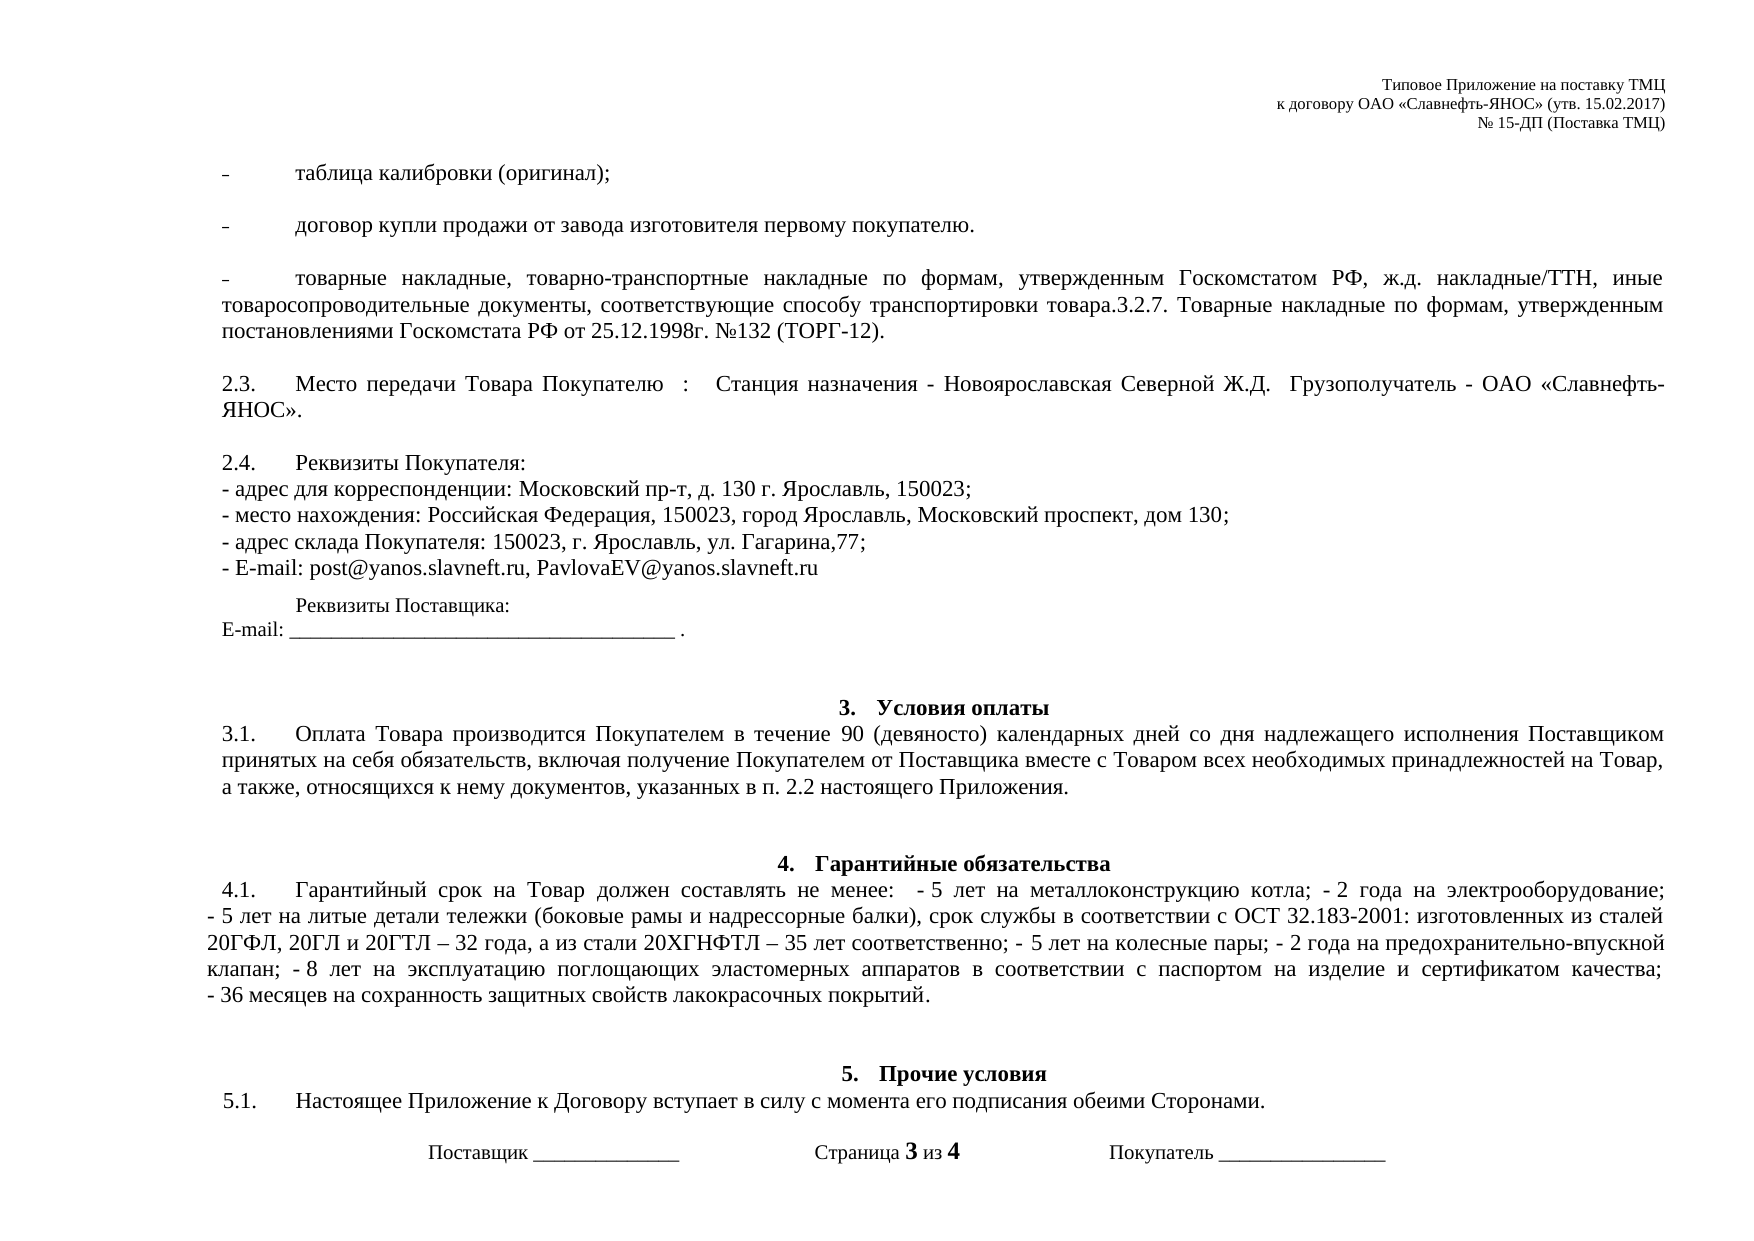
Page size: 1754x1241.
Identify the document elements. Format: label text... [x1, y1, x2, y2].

text 2.3. Место передачи Товара Покупателю . [222, 370, 1665, 422]
text - место нахождения: ; [222, 501, 1665, 528]
list Гарантийные обязательства [223, 850, 1665, 876]
text 4.1. Гарантийный срок на Товар . [207, 876, 1665, 1008]
list Условия оплаты [223, 694, 1665, 720]
text - E-mail: [222, 554, 1665, 581]
text - адрес склада Покупателя: ; [222, 528, 1665, 554]
text - адрес для корреспонденции: ; [222, 475, 1665, 501]
text 5.1. Настоящее Приложение к Договору вступает в силу с момента его подписания обеими Сторонами. [223, 1087, 1665, 1113]
text 2.4. Реквизиты Покупателя: [222, 449, 1665, 475]
text 3.1. Оплата Товара производится Покупателем в течение календарных дней со дня надлежащего исполнения Поставщиком принятых на себя обязательств, включая получение Покупателем от Поставщика вместе с Товаром всех необходимых принадлежностей на Товар, а также, относящихся к нему документов, указанных в п. 2.2 настоящего Приложения. [222, 720, 1665, 799]
list Прочие условия [223, 1061, 1665, 1087]
